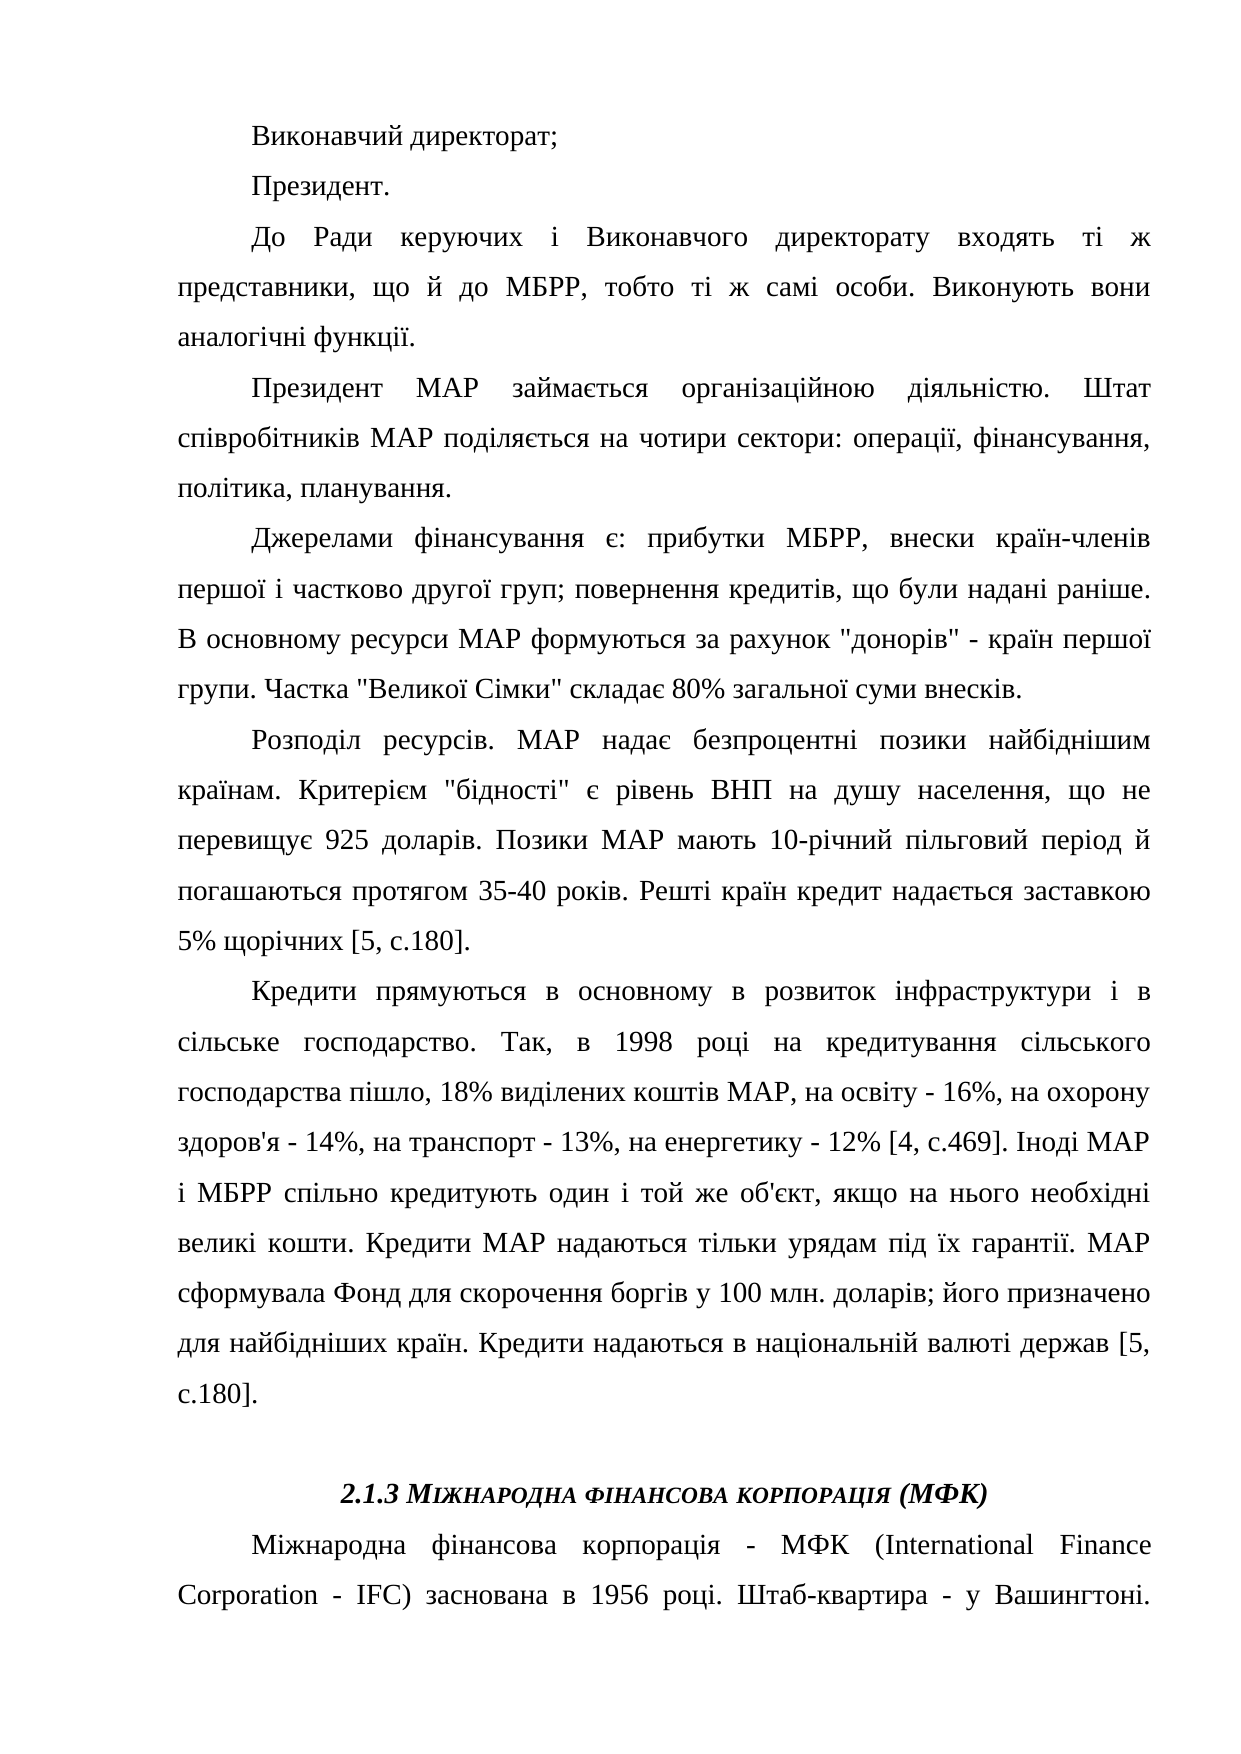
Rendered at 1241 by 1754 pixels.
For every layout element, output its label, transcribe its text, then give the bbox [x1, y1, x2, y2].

text Джерелами фінансування є: прибутки МБРР, внески країн-членів першої і частково другої груп; повернення кредитів, що були надані раніше. В основному ресурси МАР формуються за рахунок "донорів" - країн першої групи. Частка "Великої Сімки" складає 80% загальної суми внесків. [177, 521, 1152, 705]
text Виконавчий директорат; [177, 118, 1152, 152]
subtitle 2.1.3 Міжнародна фінансова корпорація (МФК) [177, 1477, 1152, 1510]
text До Ради керуючих і Виконавчого директорату входять ті ж представники, що й до МБРР, тобто ті ж самі особи. Виконують вони аналогічні функції. [177, 219, 1152, 353]
text Кредити прямуються в основному в розвиток інфраструктури і в сільське господарство. Так, в 1998 році на кредитування сільського господарства пішло, 18% виділених коштів МАР, на освіту - 16%, на охорону здоров'я - 14%, на транспорт - 13%, на енергетику - 12% [4, с.469]. Іноді МАР і МБРР спільно кредитують один і той же об'єкт, якщо на нього необхідні великі кошти. Кредити МАР надаються тільки урядам під їх гарантії. МАР сформувала Фонд для скорочення боргів у 100 млн. доларів; його призначено для найбідніших країн. Кредити надаються в національній валюті держав [5, с.180]. [177, 973, 1152, 1409]
text Розподіл ресурсів. МАР надає безпроцентні позики найбіднішим країнам. Критерієм "бідності" є рівень ВНП на душу населення, що не перевищує 925 доларів. Позики МАР мають 10-річний пільговий період й погашаються протягом 35-40 років. Решті країн кредит надається заставкою 5% щорічних [5, с.180]. [177, 722, 1152, 957]
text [177, 1527, 1152, 1611]
text Президент МАР займається організаційною діяльністю. Штат співробітників МАР поділяється на чотири сектори: операції, фінансування, політика, планування. [177, 370, 1152, 504]
text Президент. [177, 168, 1152, 202]
